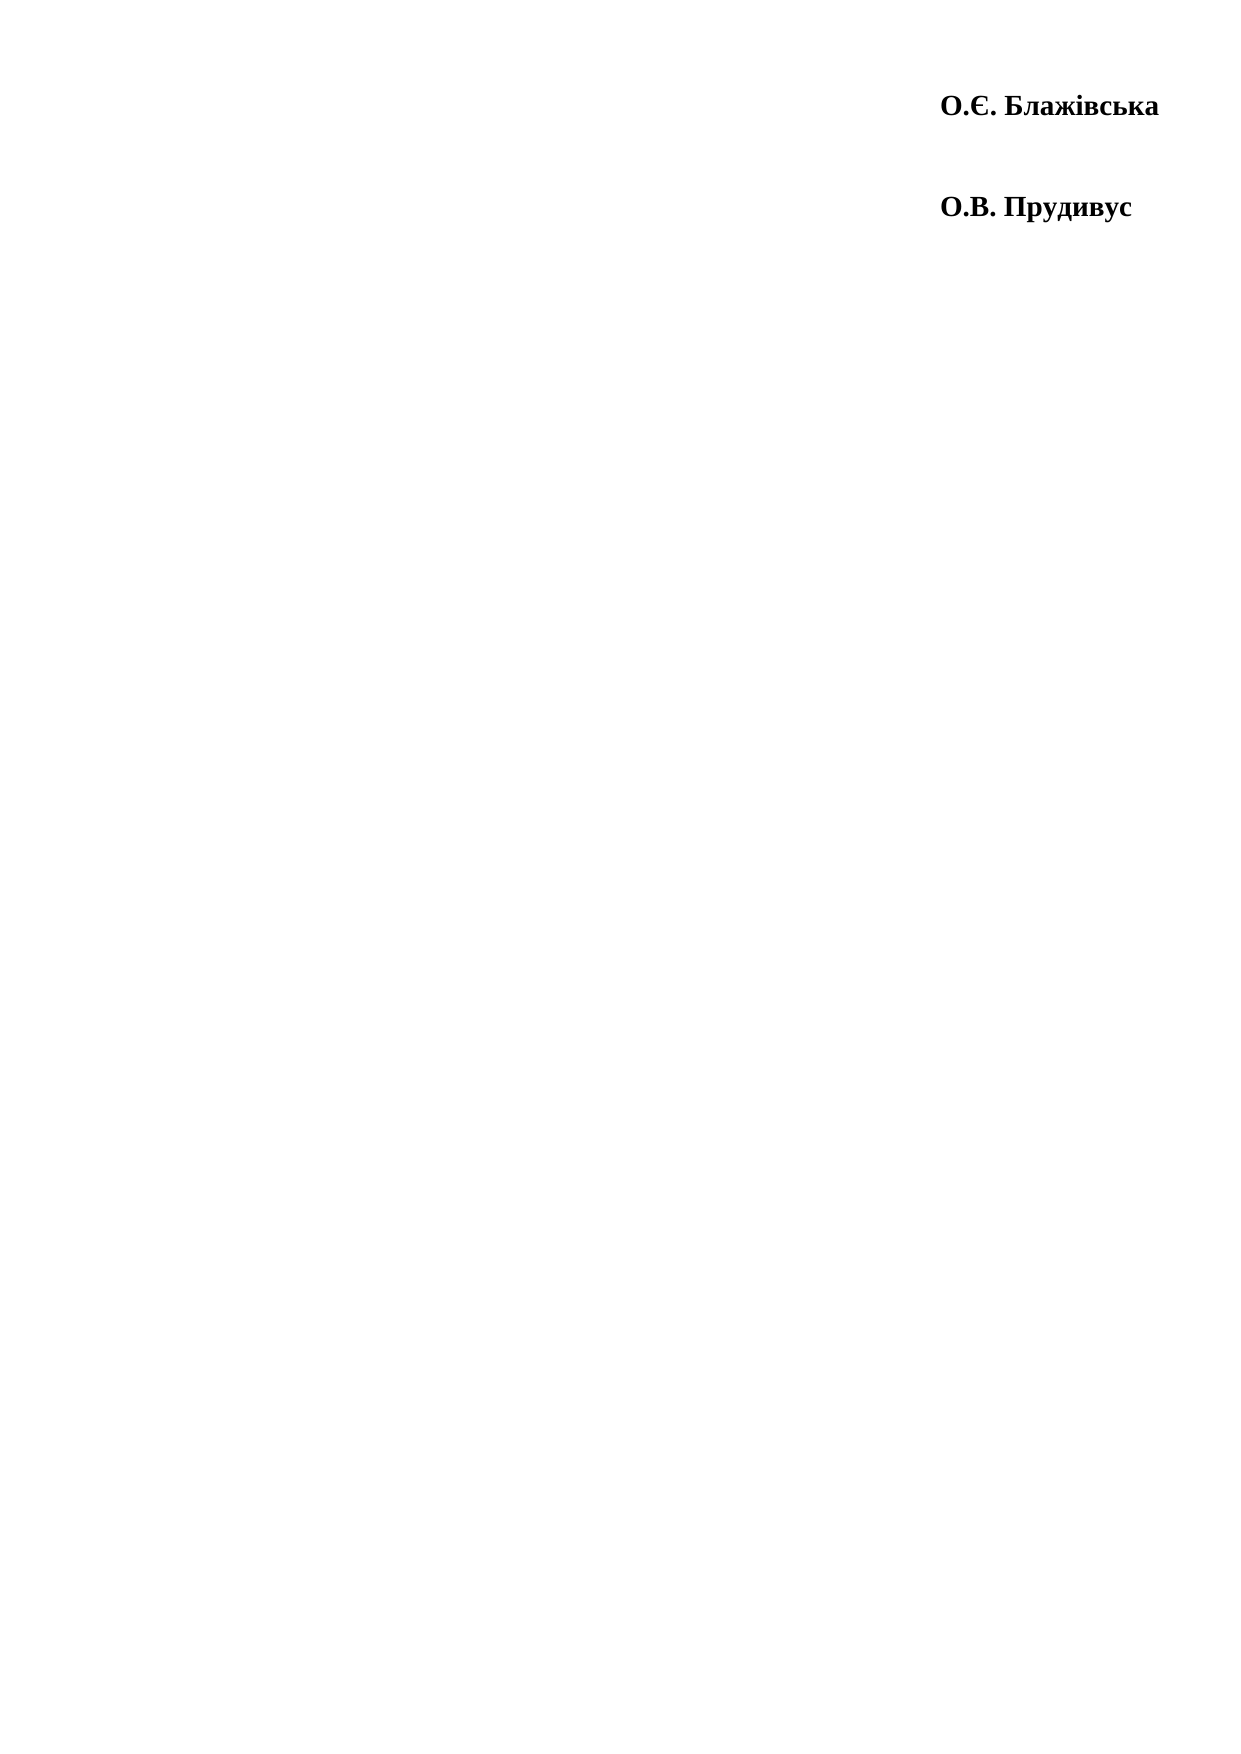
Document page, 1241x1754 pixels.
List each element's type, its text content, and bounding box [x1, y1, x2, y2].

text О.В. Прудивус [177, 189, 1167, 223]
text О.Є. Блажівська [177, 88, 1167, 122]
